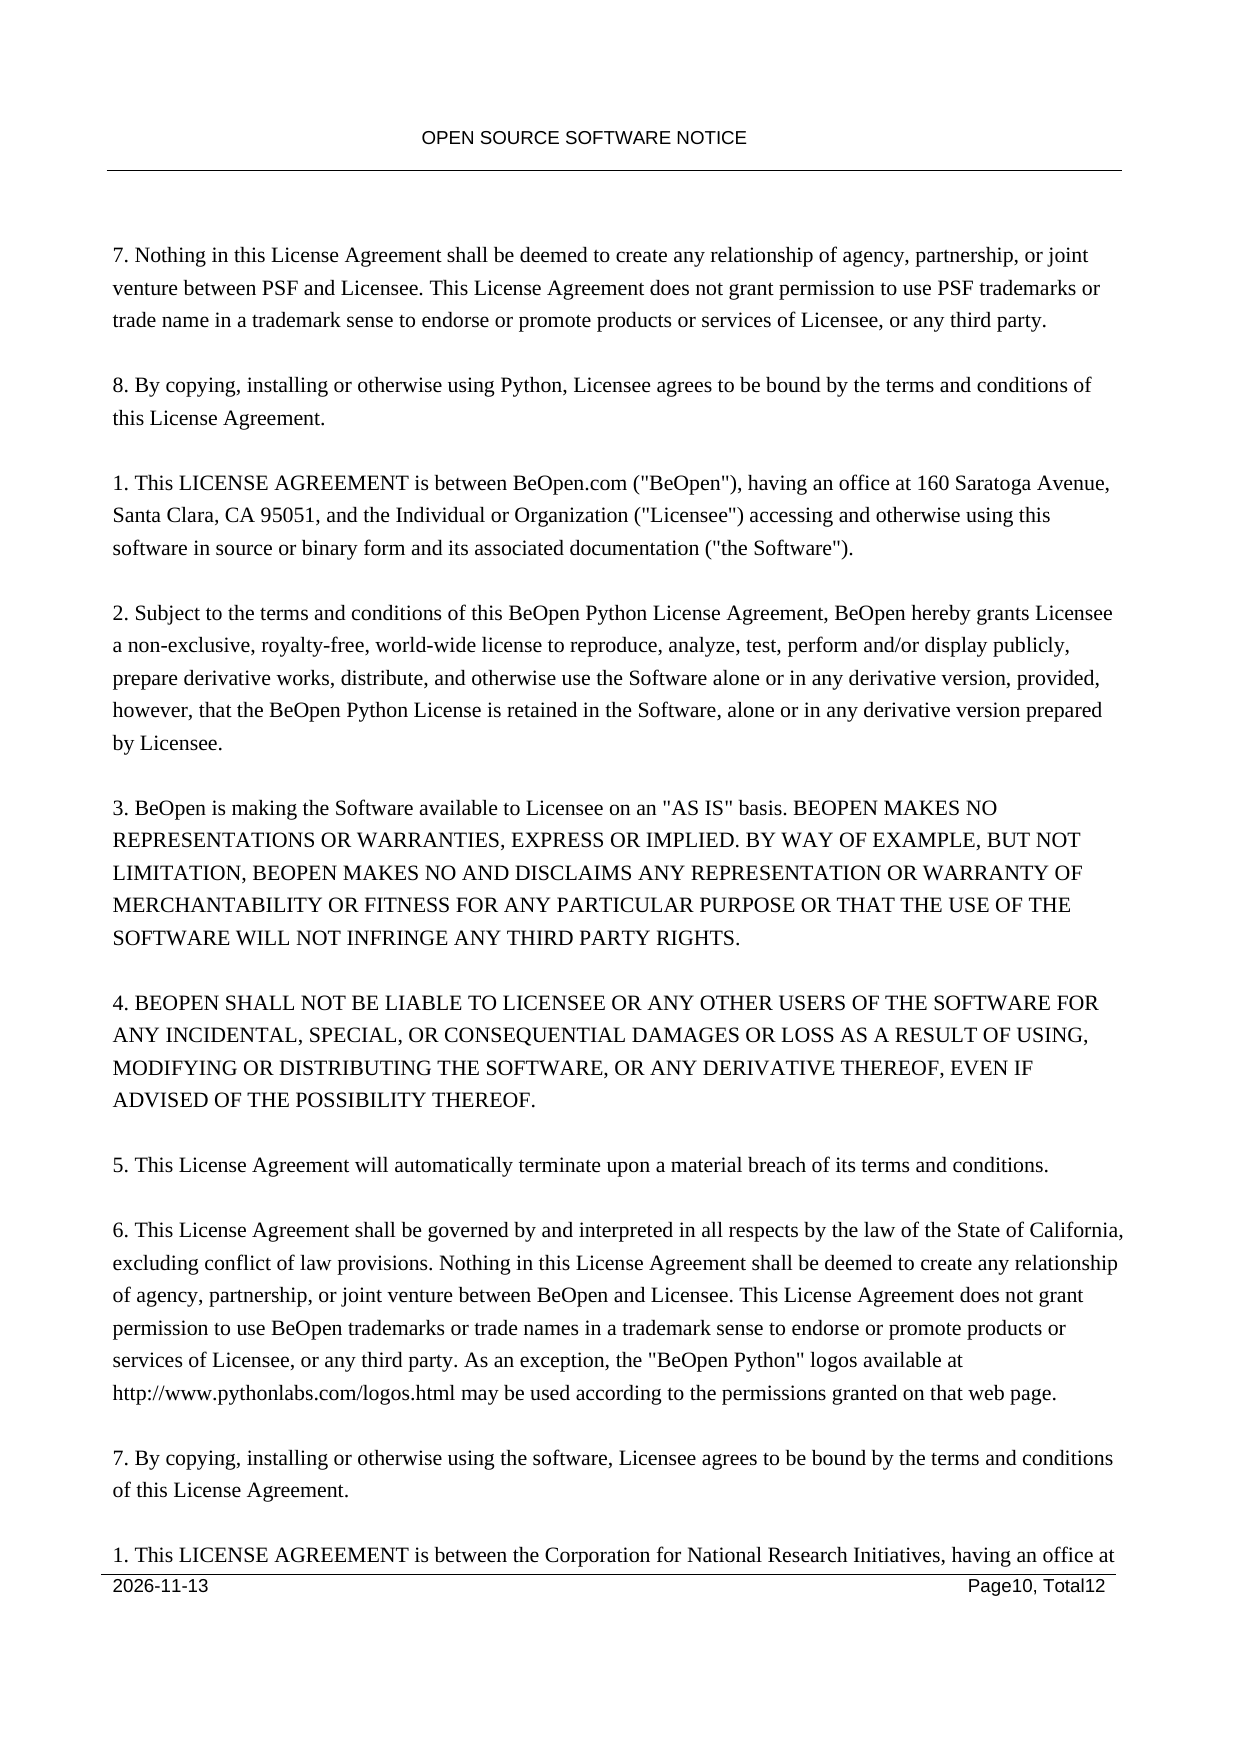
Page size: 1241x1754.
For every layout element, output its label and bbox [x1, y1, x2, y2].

text [112, 206, 1128, 1571]
